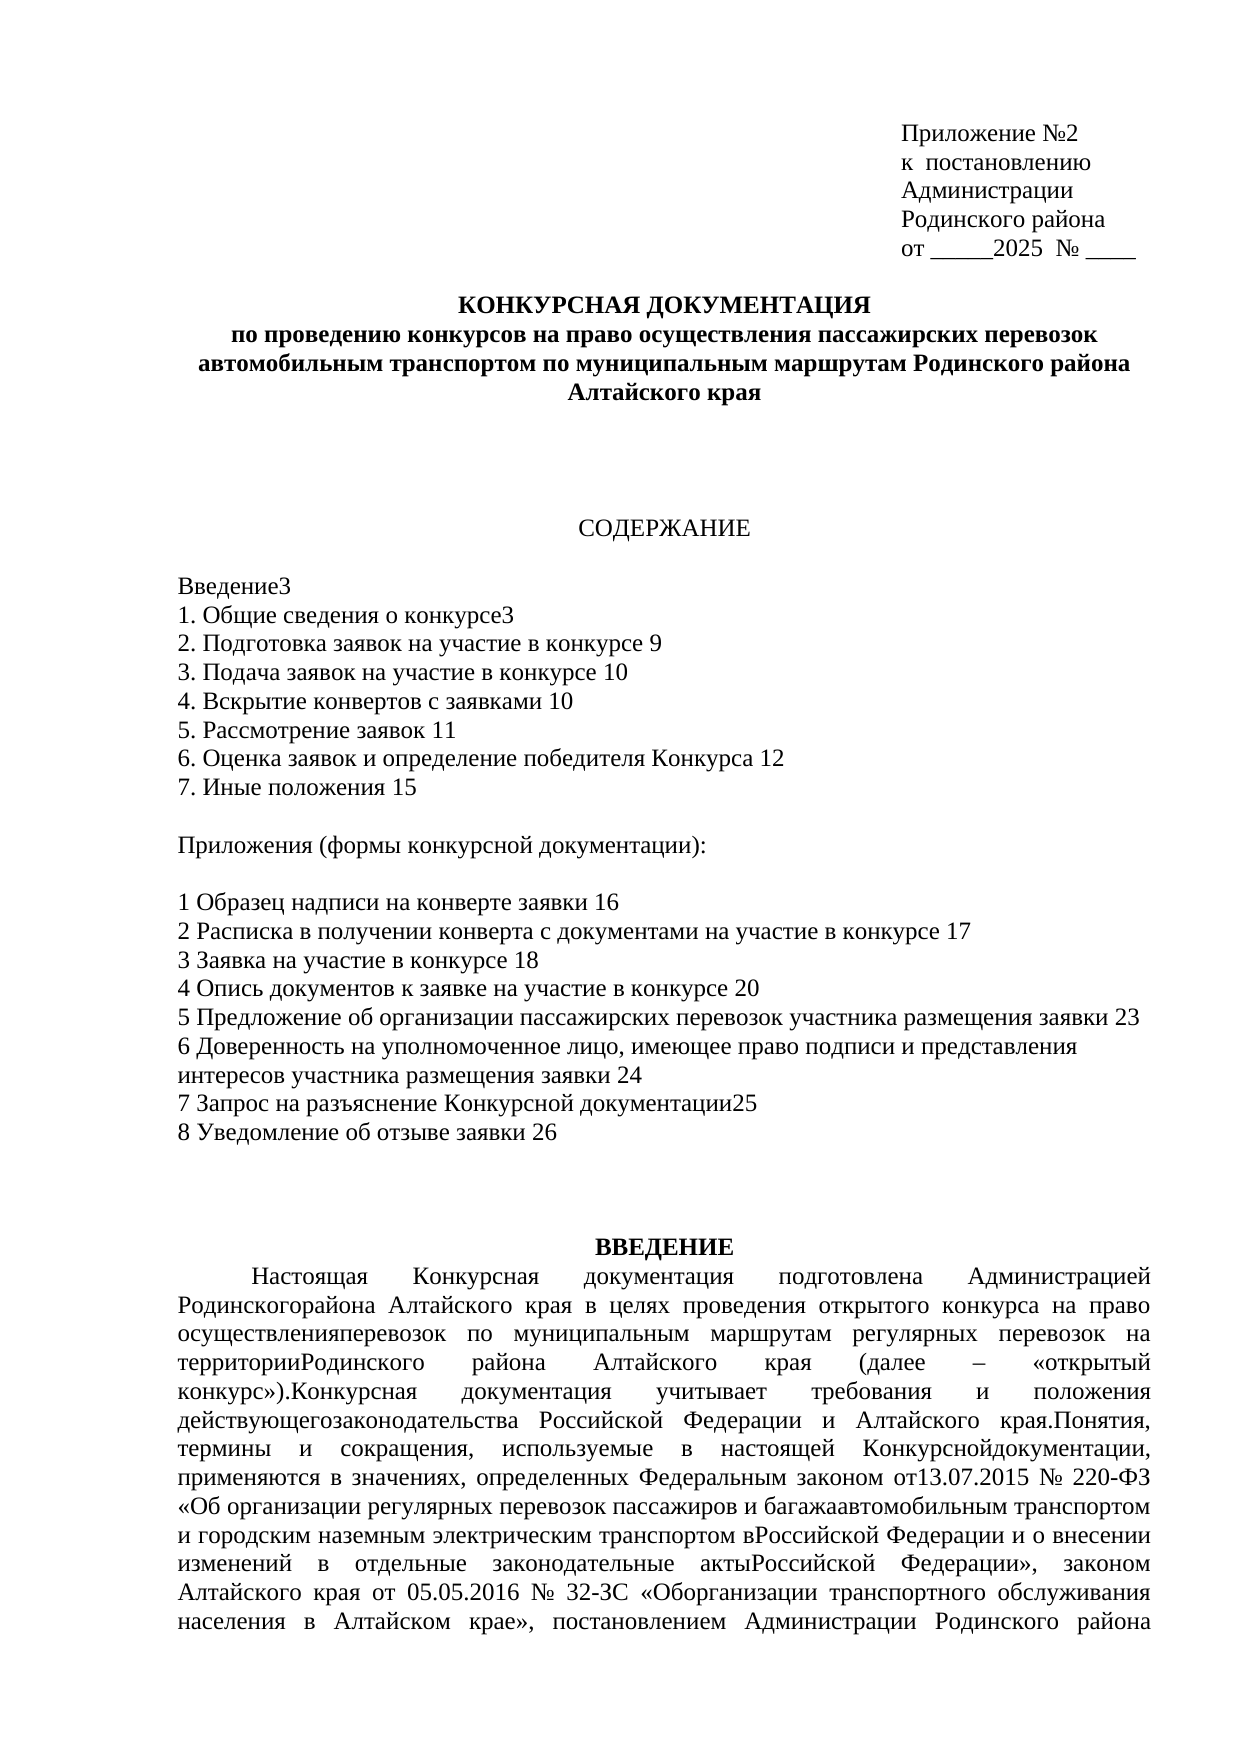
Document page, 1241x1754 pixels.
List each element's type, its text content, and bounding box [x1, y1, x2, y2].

text по проведению конкурсов на право осуществления пассажирских перевозок автомобильным транспортом по муниципальным маршрутам Родинского района Алтайского края [177, 319, 1152, 406]
text 5 Предложение об организации пассажирских перевозок участника размещения заявки 23 [177, 1002, 1152, 1031]
text 2. Подготовка заявок на участие в конкурсе 9 [177, 628, 1152, 657]
text 6 Доверенность на уполномоченное лицо, имеющее право подписи и представления интересов участника размещения заявки 24 [177, 1031, 1152, 1088]
text 8 Уведомление об отзыве заявки 26 [177, 1117, 1152, 1146]
text 7 Запрос на разъяснение Конкурсной документации25 [177, 1088, 1152, 1117]
text 1 Образец надписи на конверте заявки 16 [177, 887, 1152, 916]
text 2 Расписка в получении конверта с документами на участие в конкурсе 17 [177, 916, 1152, 945]
text 1. Общие сведения о конкурсе3 [177, 600, 1152, 628]
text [177, 1261, 1152, 1635]
text от _____2025 № ____ [901, 233, 1152, 262]
text СОДЕРЖАНИЕ [177, 513, 1152, 542]
text 3 Заявка на участие в конкурсе 18 [177, 945, 1152, 973]
text 6. Оценка заявок и определение победителя Конкурса 12 [177, 743, 1152, 772]
text 5. Рассмотрение заявок 11 [177, 715, 1152, 743]
text 3. Подача заявок на участие в конкурсе 10 [177, 657, 1152, 686]
text Родинского района [901, 204, 1152, 233]
text к постановлению Администрации [901, 147, 1152, 204]
text Приложения (формы конкурсной документации): [177, 830, 1152, 858]
text 4. Вскрытие конвертов с заявками 10 [177, 686, 1152, 715]
text Приложение №2 [901, 118, 1152, 147]
text 4 Опись документов к заявке на участие в конкурсе 20 [177, 973, 1152, 1002]
text ВВЕДЕНИЕ [177, 1232, 1152, 1261]
text КОНКУРСНАЯ ДОКУМЕНТАЦИЯ [177, 291, 1152, 319]
text 7. Иные положения 15 [177, 772, 1152, 801]
text Введение3 [177, 571, 1152, 600]
